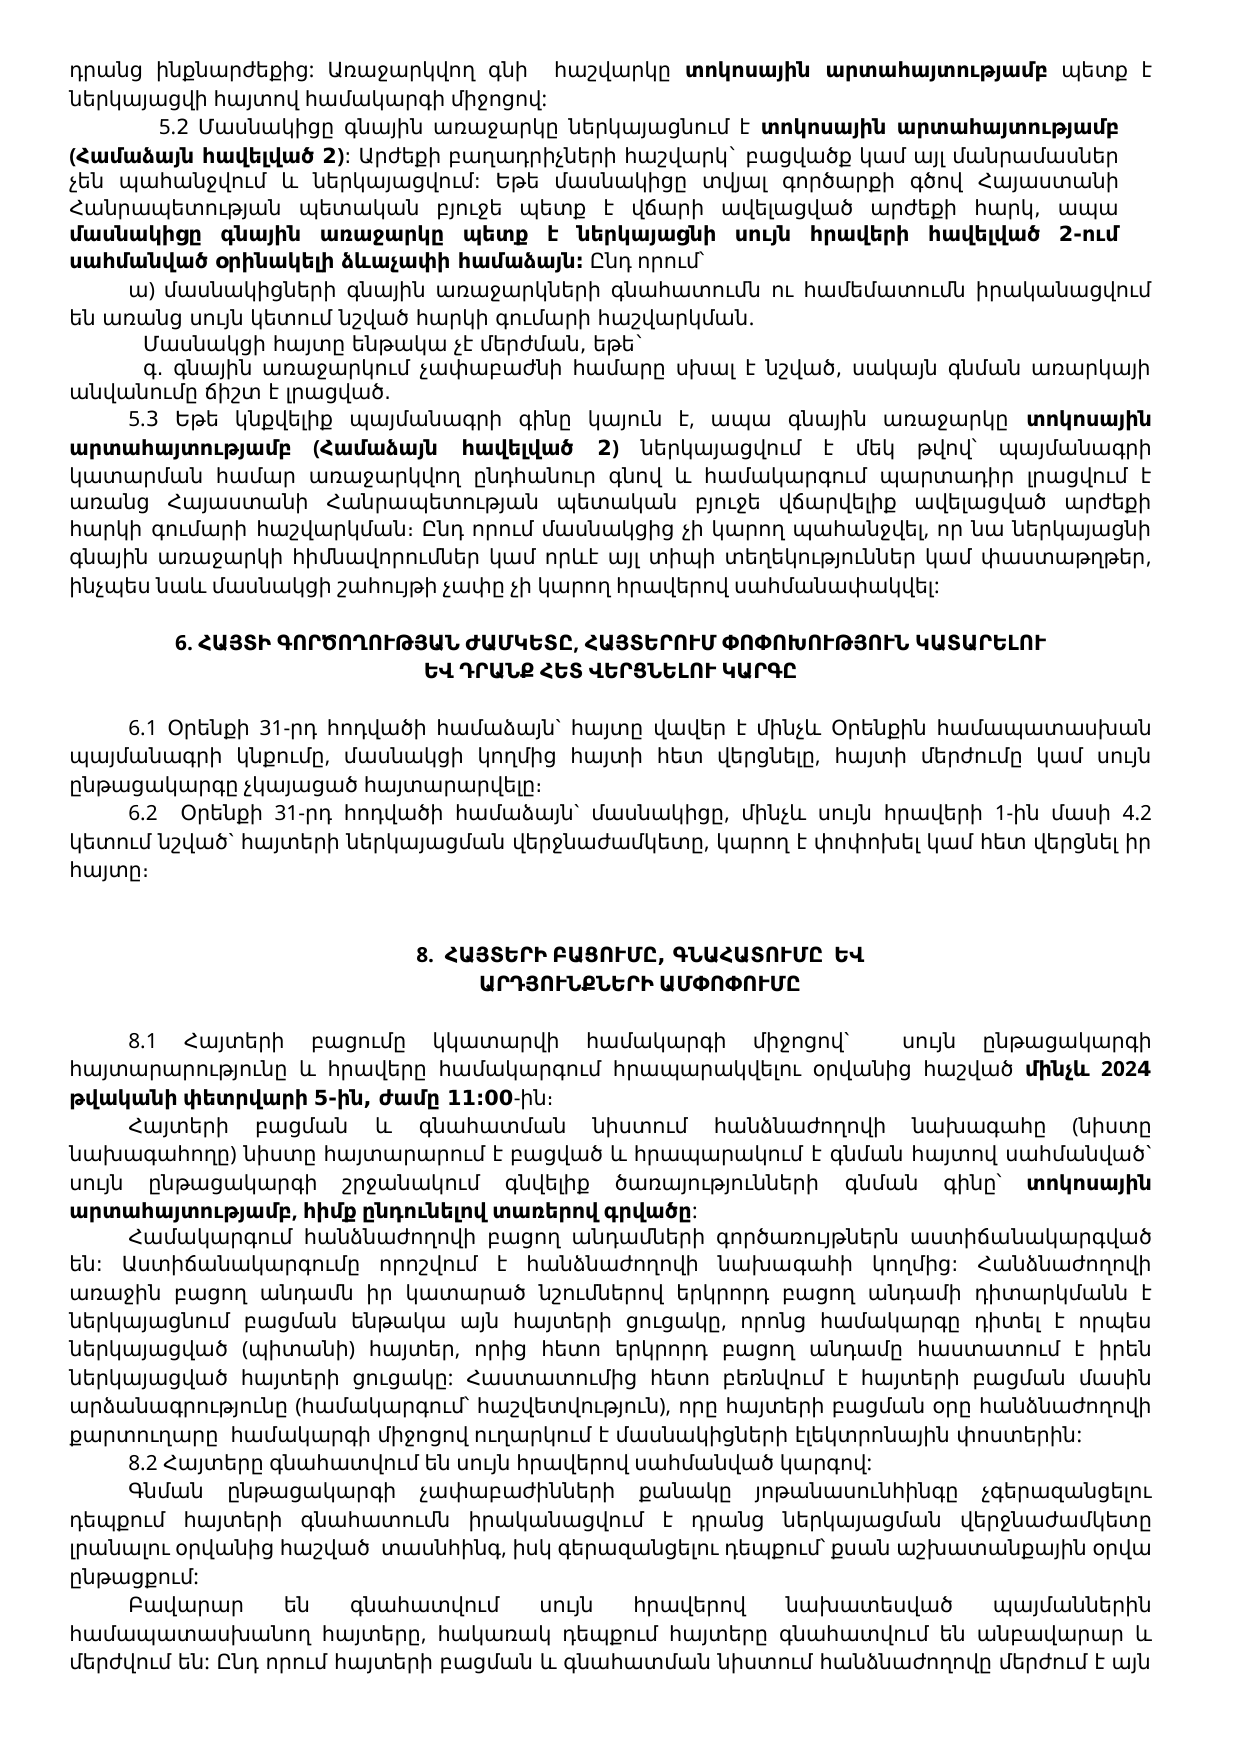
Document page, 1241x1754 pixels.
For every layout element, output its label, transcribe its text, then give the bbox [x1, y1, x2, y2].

text 8.2 Հայտերը գնահատվում են սույն հրավերով սահմանված կարգով: [69, 1448, 1152, 1477]
text 8.1 Հայտերի բացումը կկատարվի համակարգի միջոցով` սույն ընթացակարգի հայտարարությունը և հրավերը համակարգում հրապարակվելու օրվանից հաշված մինչև 2024 թվականի փետրվարի 5-ին, ժամը 11:00-ին։ [69, 1026, 1152, 1111]
text 8. ՀԱՅՏԵՐԻ ԲԱՑՈՒՄԸ, ԳՆԱՀԱՏՈՒՄԸ ԵՎ [69, 941, 1152, 969]
text Հայտերի բացման և գնահատման նիստում հանձնաժողովի նախագահը (նիստը նախագահողը) նիստը հայտարարում է բացված և հրապարակում է գնման հայտով սահմանված` սույն ընթացակարգի շրջանակում գնվելիք ծառայությունների գնման գինը՝ տոկոսային արտահայտությամբ, հիմք ընդունելով տառերով գրվածը: [69, 1111, 1152, 1225]
text 5.2 Մասնակիցը գնային առաջարկը ներկայացնում է տոկոսային արտահայտությամբ (Համաձայն հավելված 2): Արժեքի բաղադրիչների հաշվարկ` բացվածք կամ այլ մանրամասներ չեն պահանջվում և ներկայացվում: Եթե մասնակիցը տվյալ գործարքի գծով Հայաստանի Հանրապետության պետական բյուջե պետք է վճարի ավելացված արժեքի հարկ, ապա մասնակիցը գնային առաջարկը պետք է ներկայացնի սույն հրավերի հավելված 2-ում սահմանված օրինակելի ձևաչափի համաձայն: Ընդ որում՝ [69, 112, 1119, 275]
text Համակարգում հանձնաժողովի բացող անդամների գործառույթներն աստիճանակարգված են: Աստիճանակարգումը որոշվում է հանձնաժողովի նախագահի կողմից: Հանձնաժողովի առաջին բացող անդամն իր կատարած նշումներով երկրորդ բացող անդամի դիտարկմանն է ներկայացնում բացման ենթակա այն հայտերի ցուցակը, որոնց համակարգը դիտել է որպես ներկայացված (պիտանի) հայտեր, որից հետո երկրորդ բացող անդամը հաստատում է իրեն ներկայացված հայտերի ցուցակը: Հաստատումից հետո բեռնվում է հայտերի բացման մասին արձանագրությունը (համակարգում՝ հաշվետվություն), որը հայտերի բացման օրը հանձնաժողովի քարտուղարը համակարգի միջոցով ուղարկում է մասնակիցների էլեկտրոնային փոստերին: [69, 1225, 1152, 1448]
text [69, 1590, 1152, 1676]
text ա) մասնակիցների գնային առաջարկների գնահատումն ու համեմատումն իրականացվում են առանց սույն կետում նշված հարկի գումարի հաշվարկման. [69, 275, 1152, 332]
text 5.3 Եթե կնքվելիք պայմանագրի գինը կայուն է, ապա գնային առաջարկը տոկոսային արտահայտությամբ (Համաձայն հավելված 2) ներկայացվում է մեկ թվով՝ պայմանագրի կատարման համար առաջարկվող ընդհանուր գնով և համակարգում պարտադիր լրացվում է առանց Հայաստանի Հանրապետության պետական բյուջե վճարվելիք ավելացված արժեքի հարկի գումարի հաշվարկման։ Ընդ որում մասնակցից չի կարող պահանջվել, որ նա ներկայացնի գնային առաջարկի հիմնավորումներ կամ որևէ այլ տիպի տեղեկություններ կամ փաստաթղթեր, ինչպես նաև մասնակցի շահույթի չափը չի կարող հրավերով սահմանափակվել: [69, 404, 1152, 599]
text գ. գնային առաջարկում չափաբաժնի համարը սխալ է նշված, սակայն գնման առարկայի անվանումը ճիշտ է լրացված. [69, 356, 1152, 404]
text Մասնակցի հայտը ենթակա չէ մերժման, եթե` [69, 332, 1152, 356]
text 6.2 Օրենքի 31-րդ հոդվածի համաձայն` մասնակիցը, մինչև սույն հրավերի 1-ին մասի 4.2 կետում նշված` հայտերի ներկայացման վերջնաժամկետը, կարող է փոփոխել կամ հետ վերցնել իր հայտը։ [69, 798, 1152, 884]
text ԱՐԴՅՈՒՆՔՆԵՐԻ ԱՄՓՈՓՈՒՄԸ [69, 969, 1152, 997]
text Գնման ընթացակարգի չափաբաժինների քանակը յոթանասունհինգը չգերազանցելու դեպքում հայտերի գնահատումն իրականացվում է դրանց ներկայացման վերջնաժամկետը լրանալու օրվանից հաշված տասնհինգ, իսկ գերազանցելու դեպքում՝ քսան աշխատանքային օրվա ընթացքում: [69, 1477, 1152, 1590]
text 6. ՀԱՅՏԻ ԳՈՐԾՈՂՈՒԹՅԱՆ ԺԱՄԿԵՏԸ, ՀԱՅՏԵՐՈՒՄ ՓՈՓՈԽՈՒԹՅՈՒՆ ԿԱՏԱՐԵԼՈՒ [69, 628, 1152, 656]
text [69, 56, 1152, 112]
text 6.1 Օրենքի 31-րդ հոդվածի համաձայն` հայտը վավեր է մինչև Օրենքին համապատասխան պայմանագրի կնքումը, մասնակցի կողմից հայտի հետ վերցնելը, հայտի մերժումը կամ սույն ընթացակարգը չկայացած հայտարարվելը։ [69, 713, 1152, 798]
text ԵՎ ԴՐԱՆՔ ՀԵՏ ՎԵՐՑՆԵԼՈՒ ԿԱՐԳԸ [69, 656, 1152, 684]
